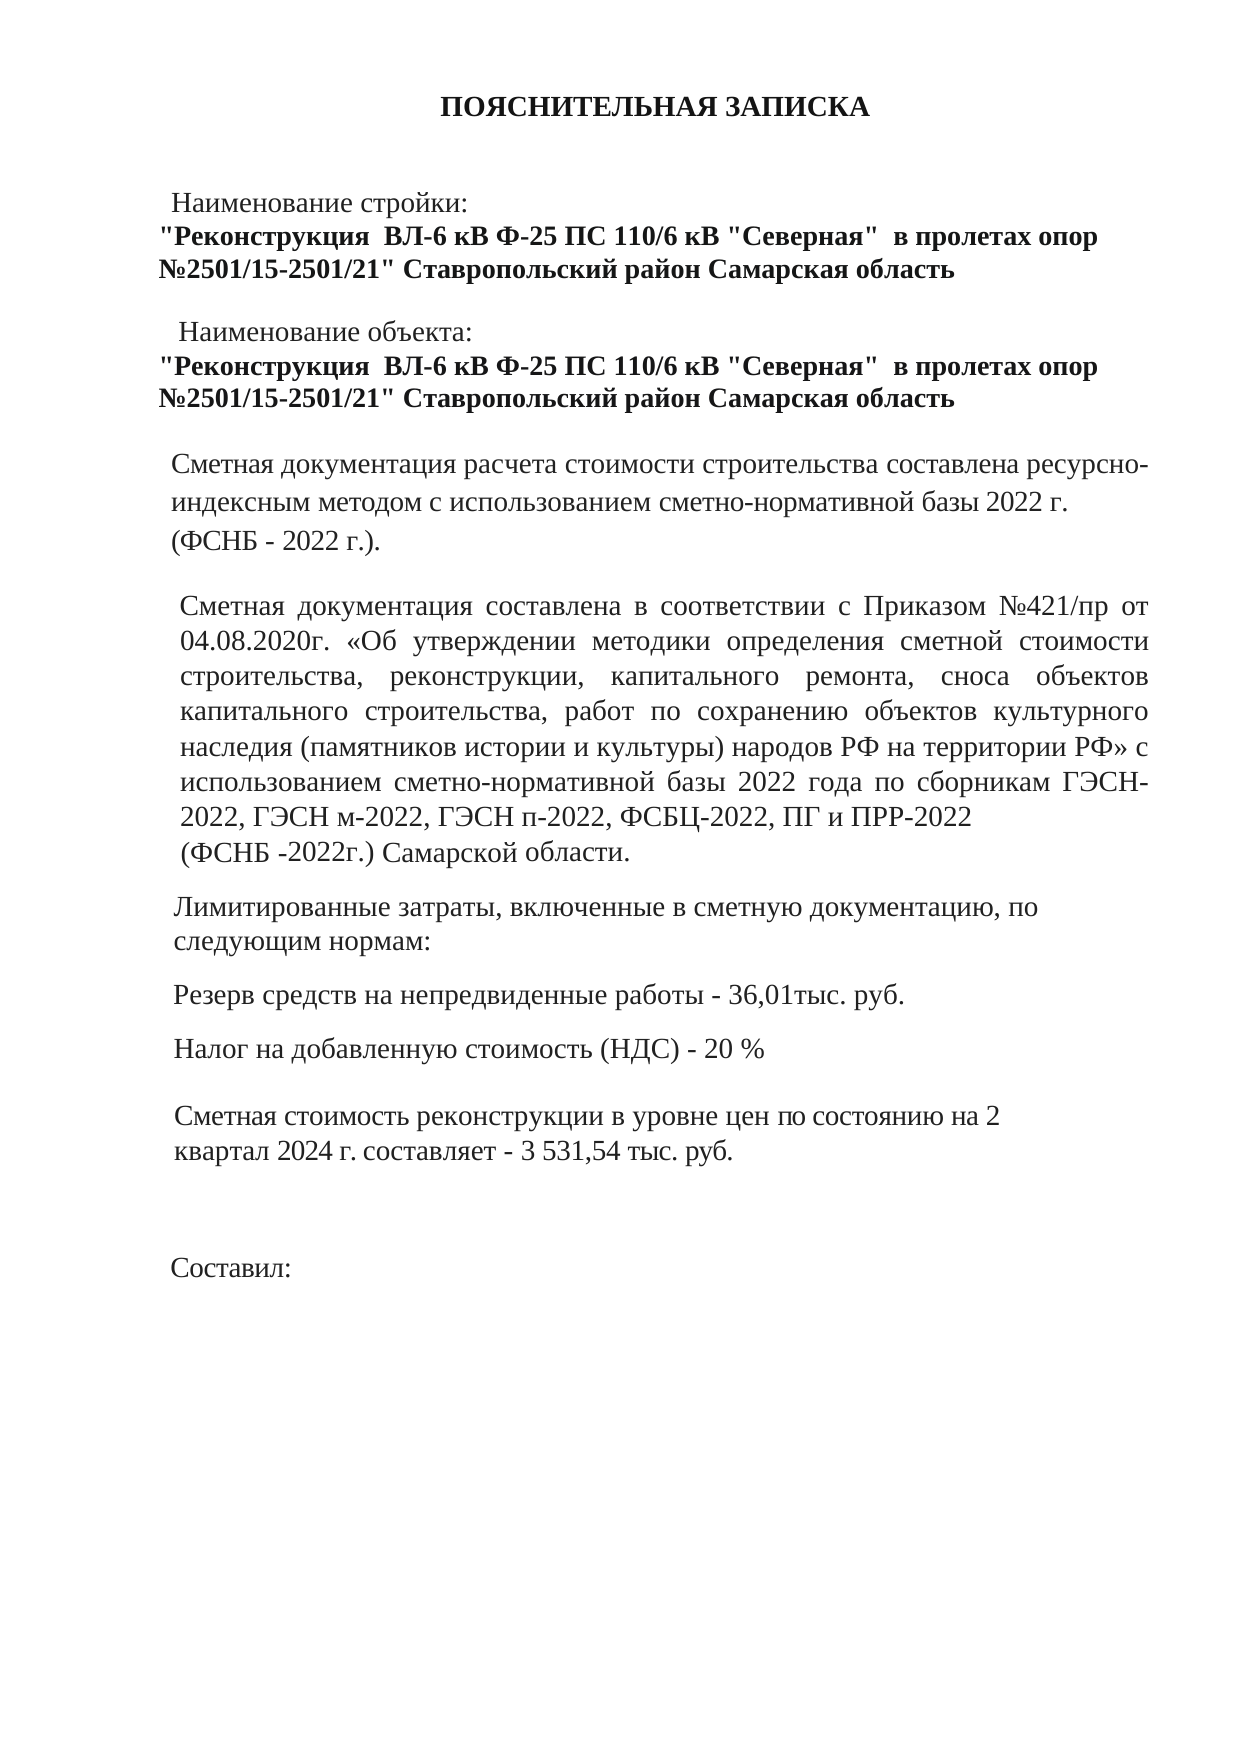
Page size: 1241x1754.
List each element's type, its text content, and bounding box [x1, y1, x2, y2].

text Лимитированные затраты, включенные в сметную документацию, по следующим нормам: [173, 889, 1161, 957]
text Составил: [170, 1250, 1161, 1286]
text Наименование стройки: [171, 185, 1161, 219]
text Сметная документация составлена в соответствии с Приказом №421/пр от 04.08.2020г. «Об утверждении методики определения сметной стоимости строительства, реконструкции, капитального ремонта, сноса объектов капитального строительства, работ по сохранению объектов культурного наследия (памятников истории и культуры) народов РФ на территории РФ» с использованием сметно-нормативной базы 2022 года по сборникам ГЭСН-2022, ГЭСН м-2022, ГЭСН п-2022, ФСБЦ-2022, ПГ и ПРР-2022 [179, 588, 1149, 833]
text Сметная стоимость реконструкции в уровне цен по состоянию на 2 квартал 2024 г. составляет - 3 531,54 тыс. руб. [174, 1098, 1102, 1167]
title ПОЯСНИТЕЛЬНАЯ ЗАПИСКА [438, 89, 872, 123]
text Резерв средств на непредвиденные работы - 36,01тыс. руб. [158, 977, 1161, 1011]
text (ФСНБ -2022г.) Самарской области. [180, 834, 1161, 869]
text Налог на добавленную стоимость (НДС) - 20 % [173, 1031, 1161, 1064]
text Сметная документация расчета стоимости строительства составлена ресурсно- индексным методом с использованием сметно-нормативной базы 2022 г. (ФСНБ - 2022 г.). [171, 446, 1149, 556]
text "Реконструкция ВЛ-6 кВ Ф-25 ПС 110/6 кВ "Северная" в пролетах опор №2501/15-2501/21" Ставропольский район Самарская область [158, 348, 1161, 446]
text "Реконструкция ВЛ-6 кВ Ф-25 ПС 110/6 кВ "Северная" в пролетах опор №2501/15-2501/21" Ставропольский район Самарская область [158, 219, 1161, 317]
text Наименование объекта: [178, 317, 1161, 348]
